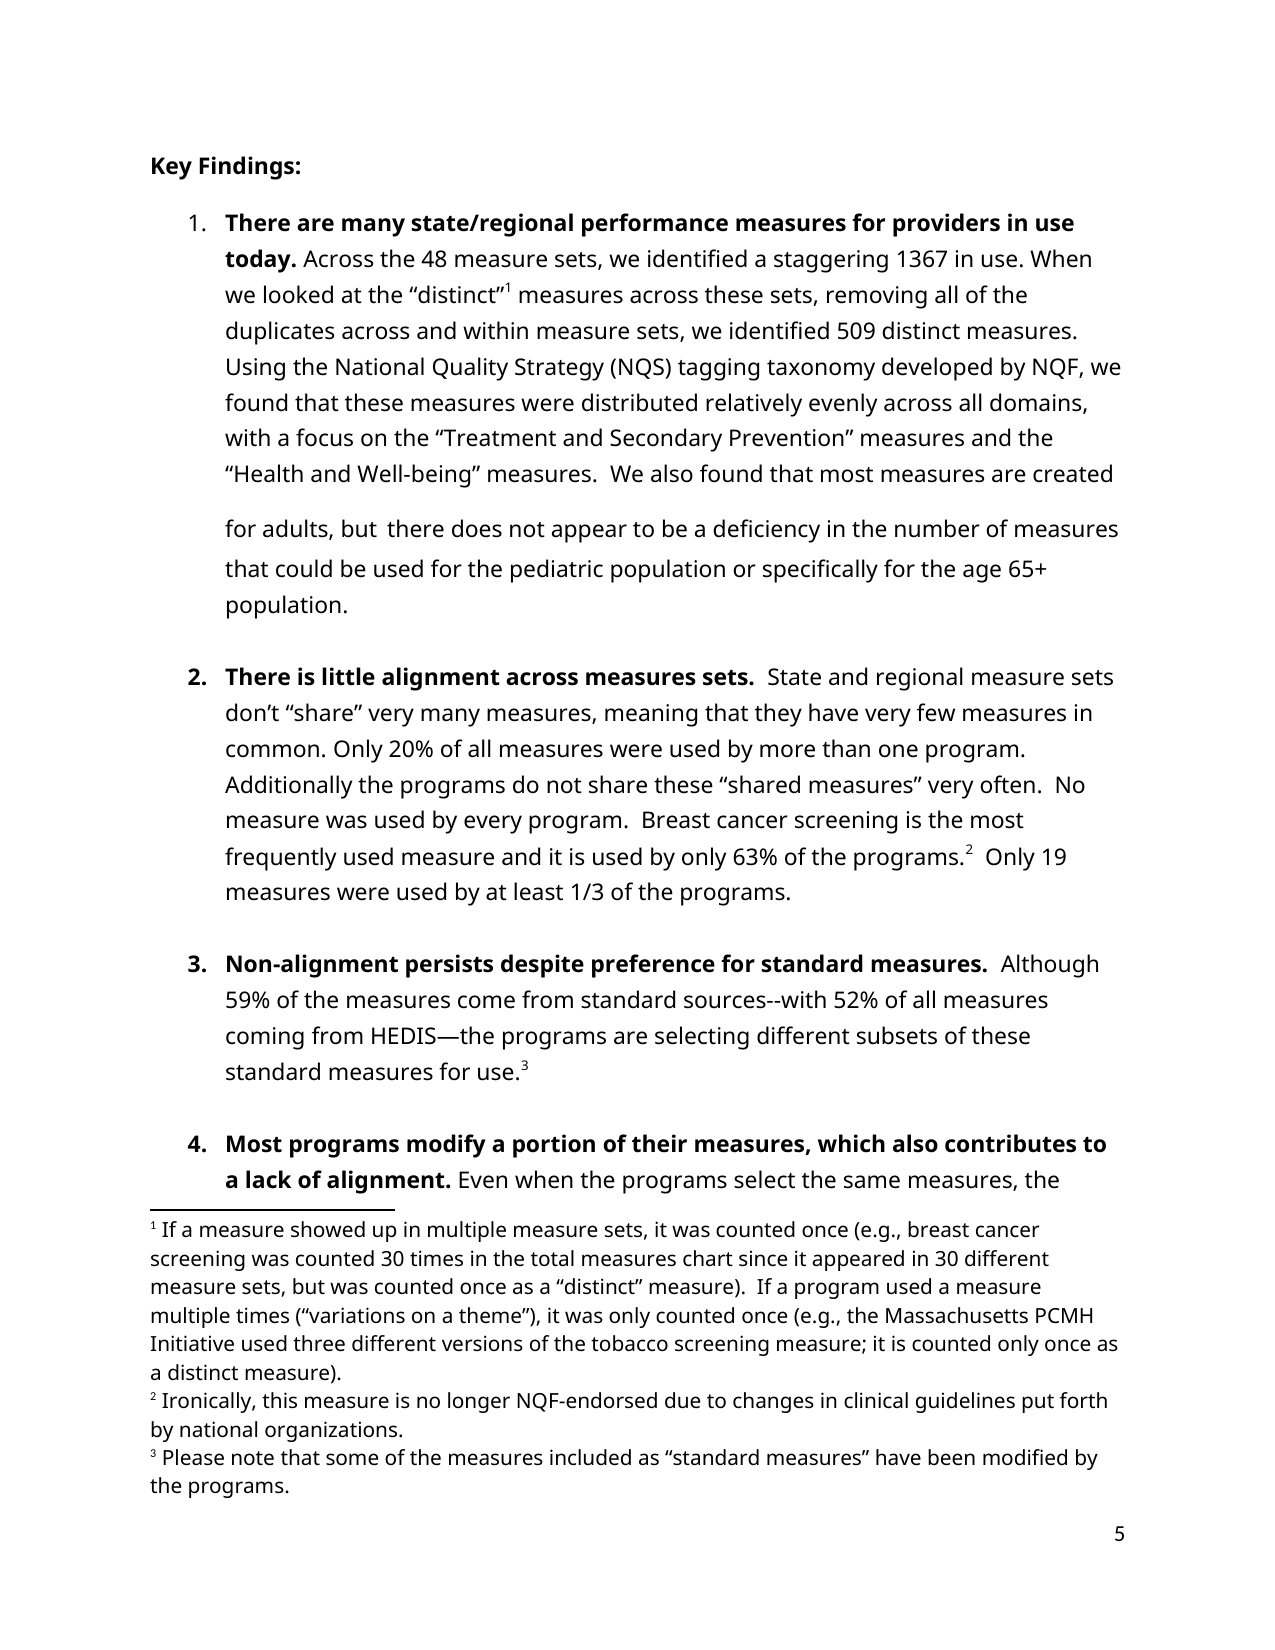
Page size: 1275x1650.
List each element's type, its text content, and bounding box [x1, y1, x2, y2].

text Key Findings: [150, 150, 1125, 181]
list There are many state/regional performance measures for providers in use today. Across the 48 measure sets, we identified a staggering 1367 in use. When we looked at the “distinct” measures across these sets, removing all of the duplicates across and within measure sets, we identified 509 distinct measures. Using the National Quality Strategy (NQS) tagging taxonomy developed by NQF, we found that these measures were distributed relatively evenly across all domains, with a focus on the “Treatment and Secondary Prevention” measures and the “Health and Well-being” measures. We also found that most measures are created for adults, but there does not appear to be a deficiency in the number of measures that could be used for the pediatric population or specifically for the age 65+ population. [187, 207, 1125, 620]
list There is little alignment across measures sets. State and regional measure sets don’t “share” very many measures, meaning that they have very few measures in common. Only 20% of all measures were used by more than one program. Additionally the programs do not share these “shared measures” very often. No measure was used by every program. Breast cancer screening is the most frequently used measure and it is used by only 63% of the programs. Only 19 measures were used by at least 1/3 of the programs. [187, 661, 1125, 908]
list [187, 1128, 1125, 1195]
list Non-alignment persists despite preference for standard measures. Although 59% of the measures come from standard sources--with 52% of all measures coming from HEDIS—the programs are selecting different subsets of these standard measures for use. [187, 948, 1125, 1087]
